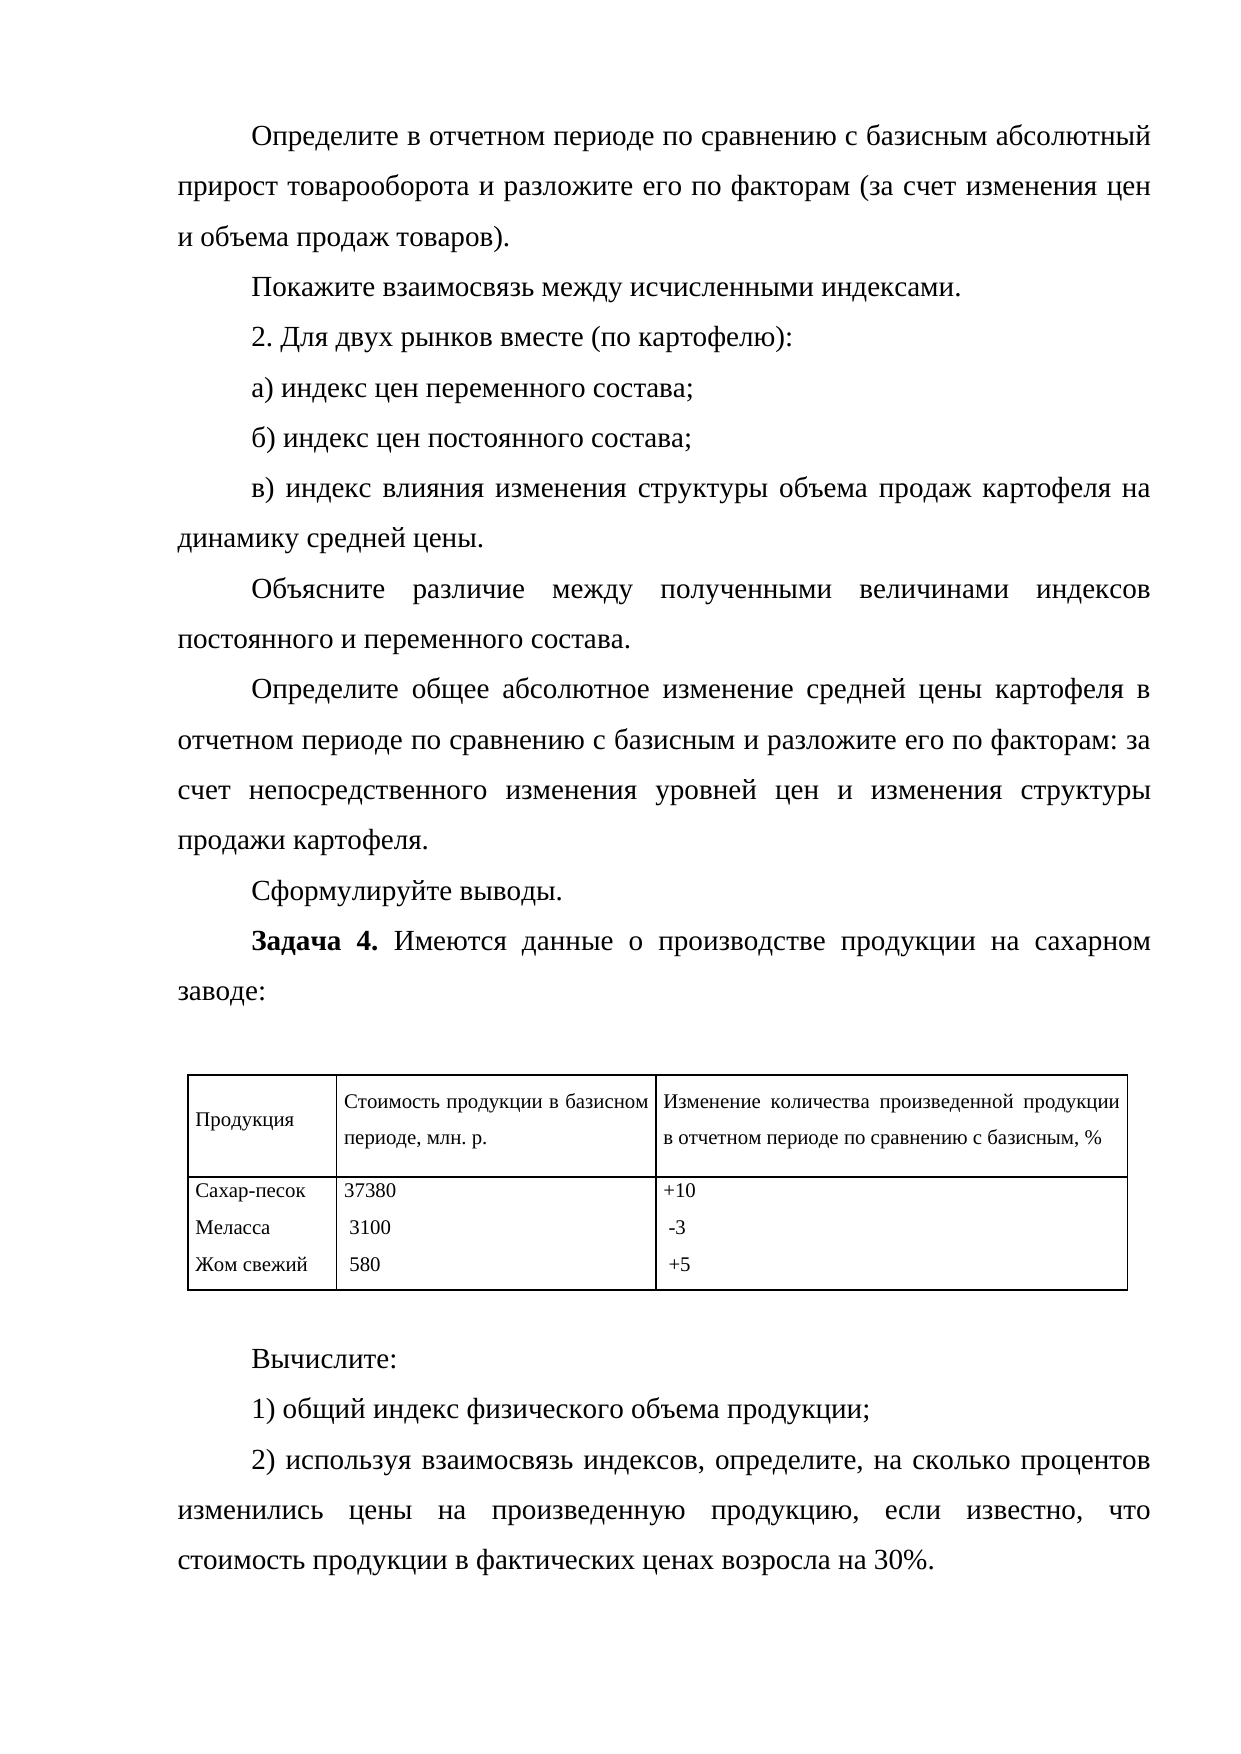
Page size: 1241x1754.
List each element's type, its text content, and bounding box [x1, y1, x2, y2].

text 2. Для двух рынков вместе (по картофелю): [177, 319, 1152, 353]
table_cell Жом свежий [189, 1252, 336, 1289]
table_header Изменение количества произведенной продукции в отчетном периоде по сравнению с базисным, % [657, 1076, 1127, 1176]
table_cell Меласса [189, 1215, 336, 1252]
text Объясните различие между полученными величинами индексов постоянного и переменного состава. [177, 571, 1152, 655]
table_header Продукция [189, 1076, 336, 1176]
table_cell 580 [337, 1252, 655, 1289]
text в) индекс влияния изменения структуры объема продаж картофеля на динамику средней цены. [177, 470, 1152, 554]
text 2) используя взаимосвязь индексов, определите, на сколько процентов изменились цены на произведенную продукцию, если известно, что стоимость продукции в фактических ценах возросла на 30%. [177, 1442, 1152, 1576]
text 1) общий индекс физического объема продукции; [177, 1392, 1152, 1425]
text Сформулируйте выводы. [177, 873, 1152, 906]
table_cell Сахар-песок [189, 1178, 336, 1215]
text б) индекс цен постоянного состава; [177, 420, 1152, 453]
table_cell 3100 [337, 1215, 655, 1252]
table_cell +5 [657, 1252, 1127, 1289]
text Определите общее абсолютное изменение средней цены картофеля в отчетном периоде по сравнению с базисным и разложите его по факторам: за счет непосредственного изменения уровней цен и изменения структуры продажи картофеля. [177, 672, 1152, 856]
table_cell 37380 [337, 1178, 655, 1215]
table_header Стоимость продукции в базисном периоде, млн. р. [337, 1076, 655, 1176]
text Покажите взаимосвязь между исчисленными индексами. [177, 269, 1152, 303]
text Вычислите: [177, 1341, 1152, 1375]
text Задача 4. Имеются данные о производстве продукции на сахарном заводе: [177, 923, 1152, 1007]
table_cell -3 [657, 1215, 1127, 1252]
text Определите в отчетном периоде по сравнению с базисным абсолютный прирост товарооборота и разложите его по факторам (за счет изменения цен и объема продаж товаров). [177, 118, 1152, 252]
table_cell +10 [657, 1178, 1127, 1215]
text а) индекс цен переменного состава; [177, 370, 1152, 403]
